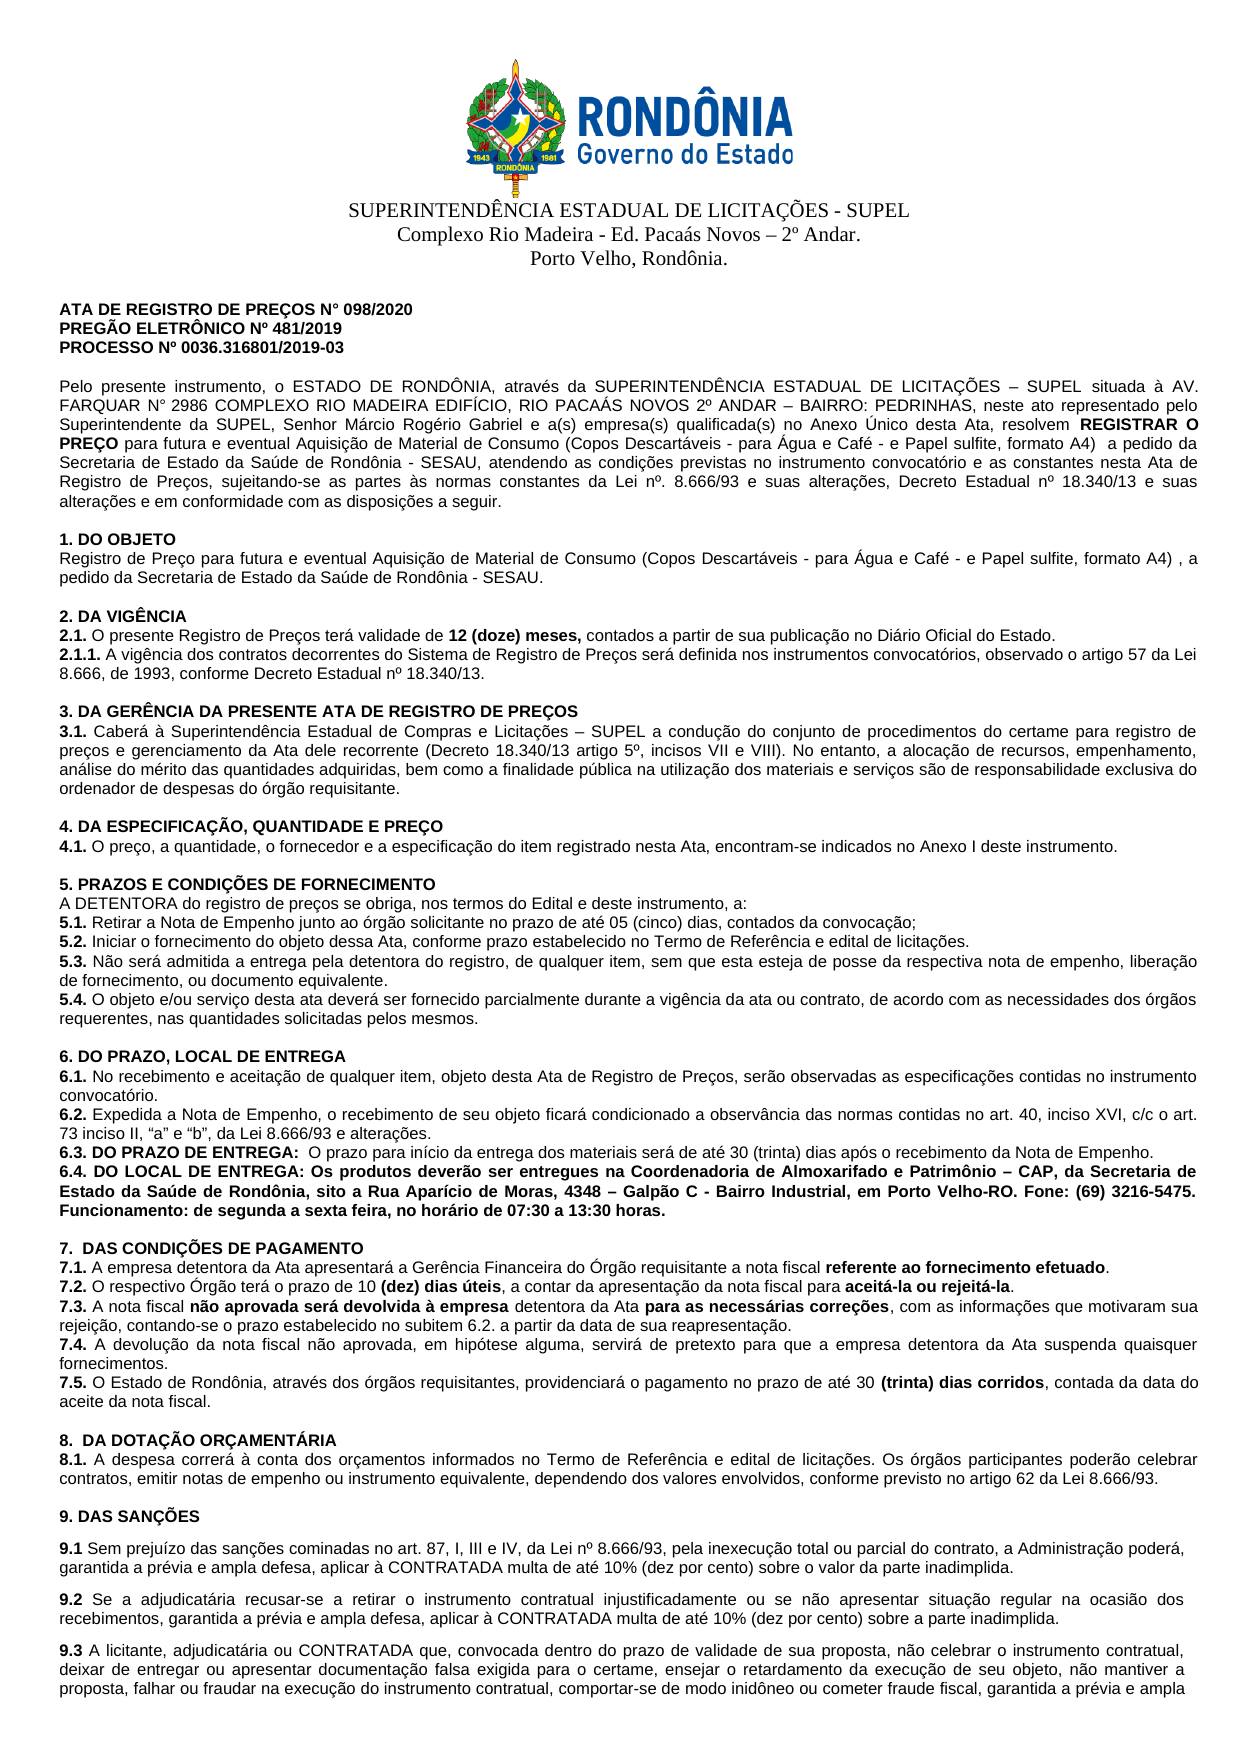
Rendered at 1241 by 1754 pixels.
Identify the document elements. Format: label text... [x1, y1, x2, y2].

text 2.1. O presente Registro de Preços terá validade de 12 (doze) meses, contados a partir de sua publicação no Diário Oficial do Estado. [59, 626, 1199, 645]
text 6. DO PRAZO, LOCAL DE ENTREGA [59, 1047, 1199, 1066]
text Registro de Preço para futura e eventual Aquisição de Material de Consumo (Copos Descartáveis - para Água e Café - e Papel sulfite, formato A4) , a pedido da Secretaria de Estado da Saúde de Rondônia - SESAU. [59, 549, 1199, 587]
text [59, 1641, 1186, 1698]
text Pelo presente instrumento, o ESTADO DE RONDÔNIA, através da SUPERINTENDÊNCIA ESTADUAL DE LICITAÇÕES – SUPEL situada à AV. FARQUAR N° 2986 COMPLEXO RIO MADEIRA EDIFÍCIO, RIO PACAÁS NOVOS 2º ANDAR – BAIRRO: PEDRINHAS, neste ato representado pelo Superintendente da SUPEL, Senhor Márcio Rogério Gabriel e a(s) empresa(s) qualificada(s) no Anexo Único desta Ata, resolvem REGISTRAR O PREÇO para futura e eventual Aquisição de Material de Consumo (Copos Descartáveis - para Água e Café - e Papel sulfite, formato A4) a pedido da Secretaria de Estado da Saúde de Rondônia - SESAU, atendendo as condições previstas no instrumento convocatório e as constantes nesta Ata de Registro de Preços, sujeitando-se as partes às normas constantes da Lei nº. 8.666/93 e suas alterações, Decreto Estadual nº 18.340/13 e suas alterações e em conformidade com as disposições a seguir. [59, 376, 1199, 511]
text 9.1 Sem prejuízo das sanções cominadas no art. 87, I, III e IV, da Lei nº 8.666/93, pela inexecução total ou parcial do contrato, a Administração poderá, garantida a prévia e ampla defesa, aplicar à CONTRATADA multa de até 10% (dez por cento) sobre o valor da parte inadimplida. [59, 1539, 1186, 1577]
text 4.1. O preço, a quantidade, o fornecedor e a especificação do item registrado nesta Ata, encontram-se indicados no Anexo I deste instrumento. [59, 836, 1199, 856]
text A DETENTORA do registro de preços se obriga, nos termos do Edital e deste instrumento, a: [59, 894, 1199, 913]
text 6.1. No recebimento e aceitação de qualquer item, objeto desta Ata de Registro de Preços, serão observadas as especificações contidas no instrumento convocatório. [59, 1066, 1199, 1105]
text 9.2 Se a adjudicatária recusar-se a retirar o instrumento contratual injustificadamente ou se não apresentar situação regular na ocasião dos recebimentos, garantida a prévia e ampla defesa, aplicar à CONTRATADA multa de até 10% (dez por cento) sobre a parte inadimplida. [59, 1590, 1186, 1628]
text 7. DAS CONDIÇÕES DE PAGAMENTO [59, 1239, 1199, 1258]
text PREGÃO ELETRÔNICO Nº 481/2019 [59, 319, 1199, 338]
text 4. DA ESPECIFICAÇÃO, QUANTIDADE E PREÇO [59, 817, 1199, 836]
text 6.4. DO LOCAL DE ENTREGA: Os produtos deverão ser entregues na Coordenadoria de Almoxarifado e Patrimônio – CAP, da Secretaria de Estado da Saúde de Rondônia, sito a Rua Aparício de Moras, 4348 – Galpão C - Bairro Industrial, em Porto Velho-RO. Fone: (69) 3216-5475. Funcionamento: de segunda a sexta feira, no horário de 07:30 a 13:30 horas. [59, 1162, 1199, 1220]
text 7.3. A nota fiscal não aprovada será devolvida à empresa detentora da Ata para as necessárias correções, com as informações que motivaram sua rejeição, contando-se o prazo estabelecido no subitem 6.2. a partir da data de sua reapresentação. [59, 1296, 1199, 1335]
picture [465, 59, 793, 198]
text 5. PRAZOS E CONDIÇÕES DE FORNECIMENTO [59, 875, 1199, 894]
text 6.3. DO PRAZO DE ENTREGA: O prazo para início da entrega dos materiais será de até 30 (trinta) dias após o recebimento da Nota de Empenho. [59, 1143, 1199, 1162]
text 5.3. Não será admitida a entrega pela detentora do registro, de qualquer item, sem que esta esteja de posse da respectiva nota de empenho, liberação de fornecimento, ou documento equivalente. [59, 951, 1199, 990]
text Complexo Rio Madeira - Ed. Pacaás Novos – 2º Andar. [59, 222, 1199, 246]
text 5.1. Retirar a Nota de Empenho junto ao órgão solicitante no prazo de até 05 (cinco) dias, contados da convocação; [59, 913, 1199, 932]
text 6.2. Expedida a Nota de Empenho, o recebimento de seu objeto ficará condicionado a observância das normas contidas no art. 40, inciso XVI, c/c o art. 73 inciso II, “a” e “b”, da Lei 8.666/93 e alterações. [59, 1105, 1199, 1143]
text 5.4. O objeto e/ou serviço desta ata deverá ser fornecido parcialmente durante a vigência da ata ou contrato, de acordo com as necessidades dos órgãos requerentes, nas quantidades solicitadas pelos mesmos. [59, 990, 1199, 1028]
text 3.1. Caberá à Superintendência Estadual de Compras e Licitações – SUPEL a condução do conjunto de procedimentos do certame para registro de preços e gerenciamento da Ata dele recorrente (Decreto 18.340/13 artigo 5º, incisos VII e VIII). No entanto, a alocação de recursos, empenhamento, análise do mérito das quantidades adquiridas, bem como a finalidade pública na utilização dos materiais e serviços são de responsabilidade exclusiva do ordenador de despesas do órgão requisitante. [59, 721, 1199, 798]
text 8. DA DOTAÇÃO ORÇAMENTÁRIA [59, 1431, 1199, 1450]
text PROCESSO Nº 0036.316801/2019-03 [59, 338, 1199, 357]
text ATA DE REGISTRO DE PREÇOS N° 098/2020 [59, 300, 1199, 319]
text 7.2. O respectivo Órgão terá o prazo de 10 (dez) dias úteis, a contar da apresentação da nota fiscal para aceitá-la ou rejeitá-la. [59, 1277, 1199, 1296]
text 5.2. Iniciar o fornecimento do objeto dessa Ata, conforme prazo estabelecido no Termo de Referência e edital de licitações. [59, 932, 1199, 951]
text 8.1. A despesa correrá à conta dos orçamentos informados no Termo de Referência e edital de licitações. Os órgãos participantes poderão celebrar contratos, emitir notas de empenho ou instrumento equivalente, dependendo dos valores envolvidos, conforme previsto no artigo 62 da Lei 8.666/93. [59, 1450, 1199, 1488]
text 7.5. O Estado de Rondônia, através dos órgãos requisitantes, providenciará o pagamento no prazo de até 30 (trinta) dias corridos, contada da data do aceite da nota fiscal. [59, 1373, 1199, 1411]
text 3. DA GERÊNCIA DA PRESENTE ATA DE REGISTRO DE PREÇOS [59, 702, 1199, 721]
text 2. DA VIGÊNCIA [59, 606, 1199, 626]
text 9. DAS SANÇÕES [59, 1507, 1199, 1526]
text SUPERINTENDÊNCIA ESTADUAL DE LICITAÇÕES - SUPEL [59, 198, 1199, 222]
text Porto Velho, Rondônia. [59, 246, 1199, 270]
text 7.1. A empresa detentora da Ata apresentará a Gerência Financeira do Órgão requisitante a nota fiscal referente ao fornecimento efetuado. [59, 1258, 1199, 1277]
text 1. DO OBJETO [59, 530, 1199, 549]
text 2.1.1. A vigência dos contratos decorrentes do Sistema de Registro de Preços será definida nos instrumentos convocatórios, observado o artigo 57 da Lei 8.666, de 1993, conforme Decreto Estadual nº 18.340/13. [59, 645, 1199, 683]
text 7.4. A devolução da nota fiscal não aprovada, em hipótese alguma, servirá de pretexto para que a empresa detentora da Ata suspenda quaisquer fornecimentos. [59, 1335, 1199, 1373]
